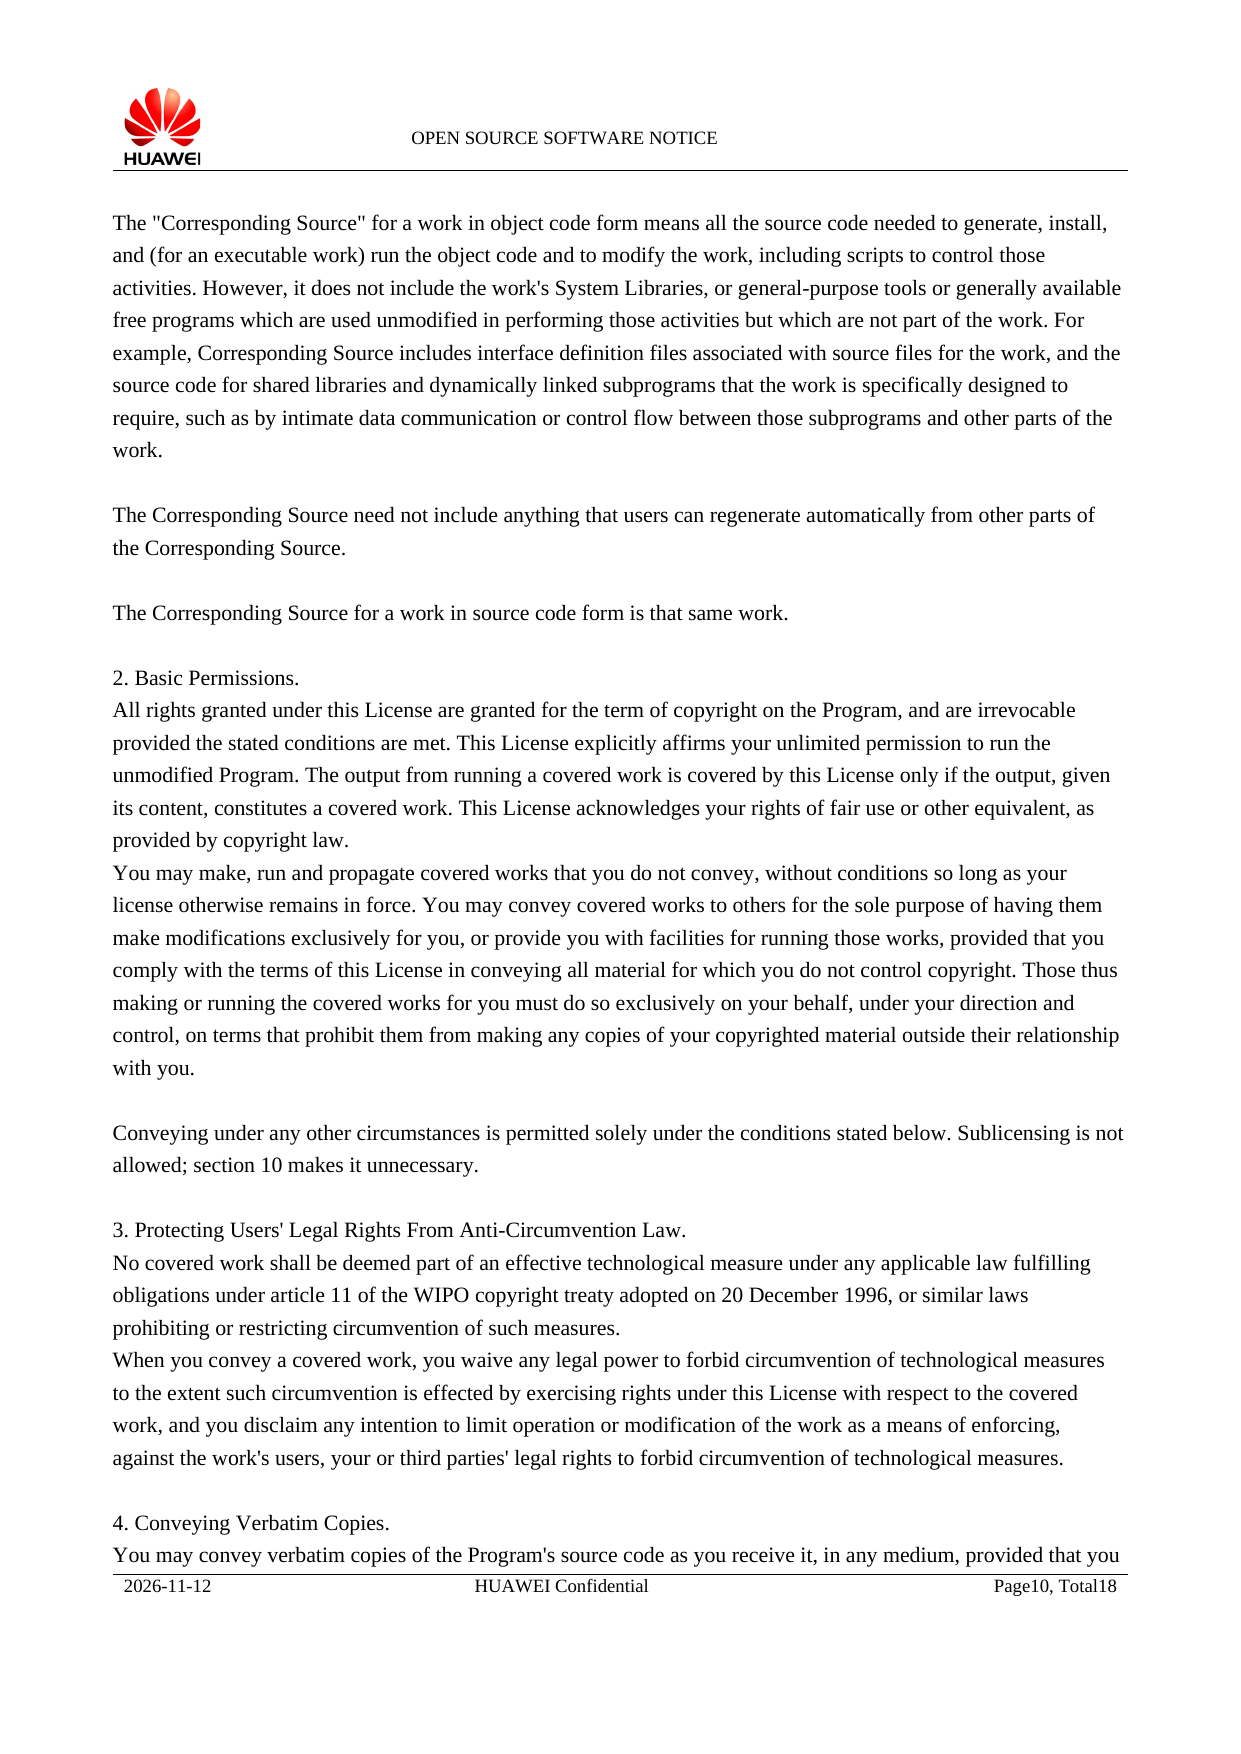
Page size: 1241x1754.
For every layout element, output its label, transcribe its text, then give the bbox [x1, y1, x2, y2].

text The "Corresponding Source" for a work in object code form means all the source code needed to generate, install, and (for an executable work) run the object code and to modify the work, including scripts to control those activities. However, it does not include the work's System Libraries, or general-purpose tools or generally available free programs which are used unmodified in performing those activities but which are not part of the work. For example, Corresponding Source includes interface definition files associated with source files for the work, and the source code for shared libraries and dynamically linked subprograms that the work is specifically designed to require, such as by intimate data communication or control flow between those subprograms and other parts of the work. [112, 206, 1128, 466]
picture [124, 88, 201, 165]
text No covered work shall be deemed part of an effective technological measure under any applicable law fulfilling obligations under article 11 of the WIPO copyright treaty adopted on 20 December 1996, or similar laws prohibiting or restricting circumvention of such measures. [112, 1246, 1128, 1344]
text The Corresponding Source need not include anything that users can regenerate automatically from other parts of the Corresponding Source. [112, 499, 1128, 564]
text 2. Basic Permissions. [112, 661, 1128, 694]
text 4. Conveying Verbatim Copies. [112, 1506, 1128, 1539]
text Conveying under any other circumstances is permitted solely under the conditions stated below. Sublicensing is not allowed; section 10 makes it unnecessary. [112, 1116, 1128, 1181]
text 3. Protecting Users' Legal Rights From Anti-Circumvention Law. [112, 1214, 1128, 1246]
text The Corresponding Source for a work in source code form is that same work. [112, 596, 1128, 629]
text All rights granted under this License are granted for the term of copyright on the Program, and are irrevocable provided the stated conditions are met. This License explicitly affirms your unlimited permission to run the unmodified Program. The output from running a covered work is covered by this License only if the output, given its content, constitutes a covered work. This License acknowledges your rights of fair use or other equivalent, as provided by copyright law. [112, 694, 1128, 856]
text When you convey a covered work, you waive any legal power to forbid circumvention of technological measures to the extent such circumvention is effected by exercising rights under this License with respect to the covered work, and you disclaim any intention to limit operation or modification of the work as a means of enforcing, against the work's users, your or third parties' legal rights to forbid circumvention of technological measures. [112, 1344, 1128, 1474]
text You may make, run and propagate covered works that you do not convey, without conditions so long as your license otherwise remains in force. You may convey covered works to others for the sole purpose of having them make modifications exclusively for you, or provide you with facilities for running those works, provided that you comply with the terms of this License in conveying all material for which you do not control copyright. Those thus making or running the covered works for you must do so exclusively on your behalf, under your direction and control, on terms that prohibit them from making any copies of your copyrighted material outside their relationship with you. [112, 856, 1128, 1084]
